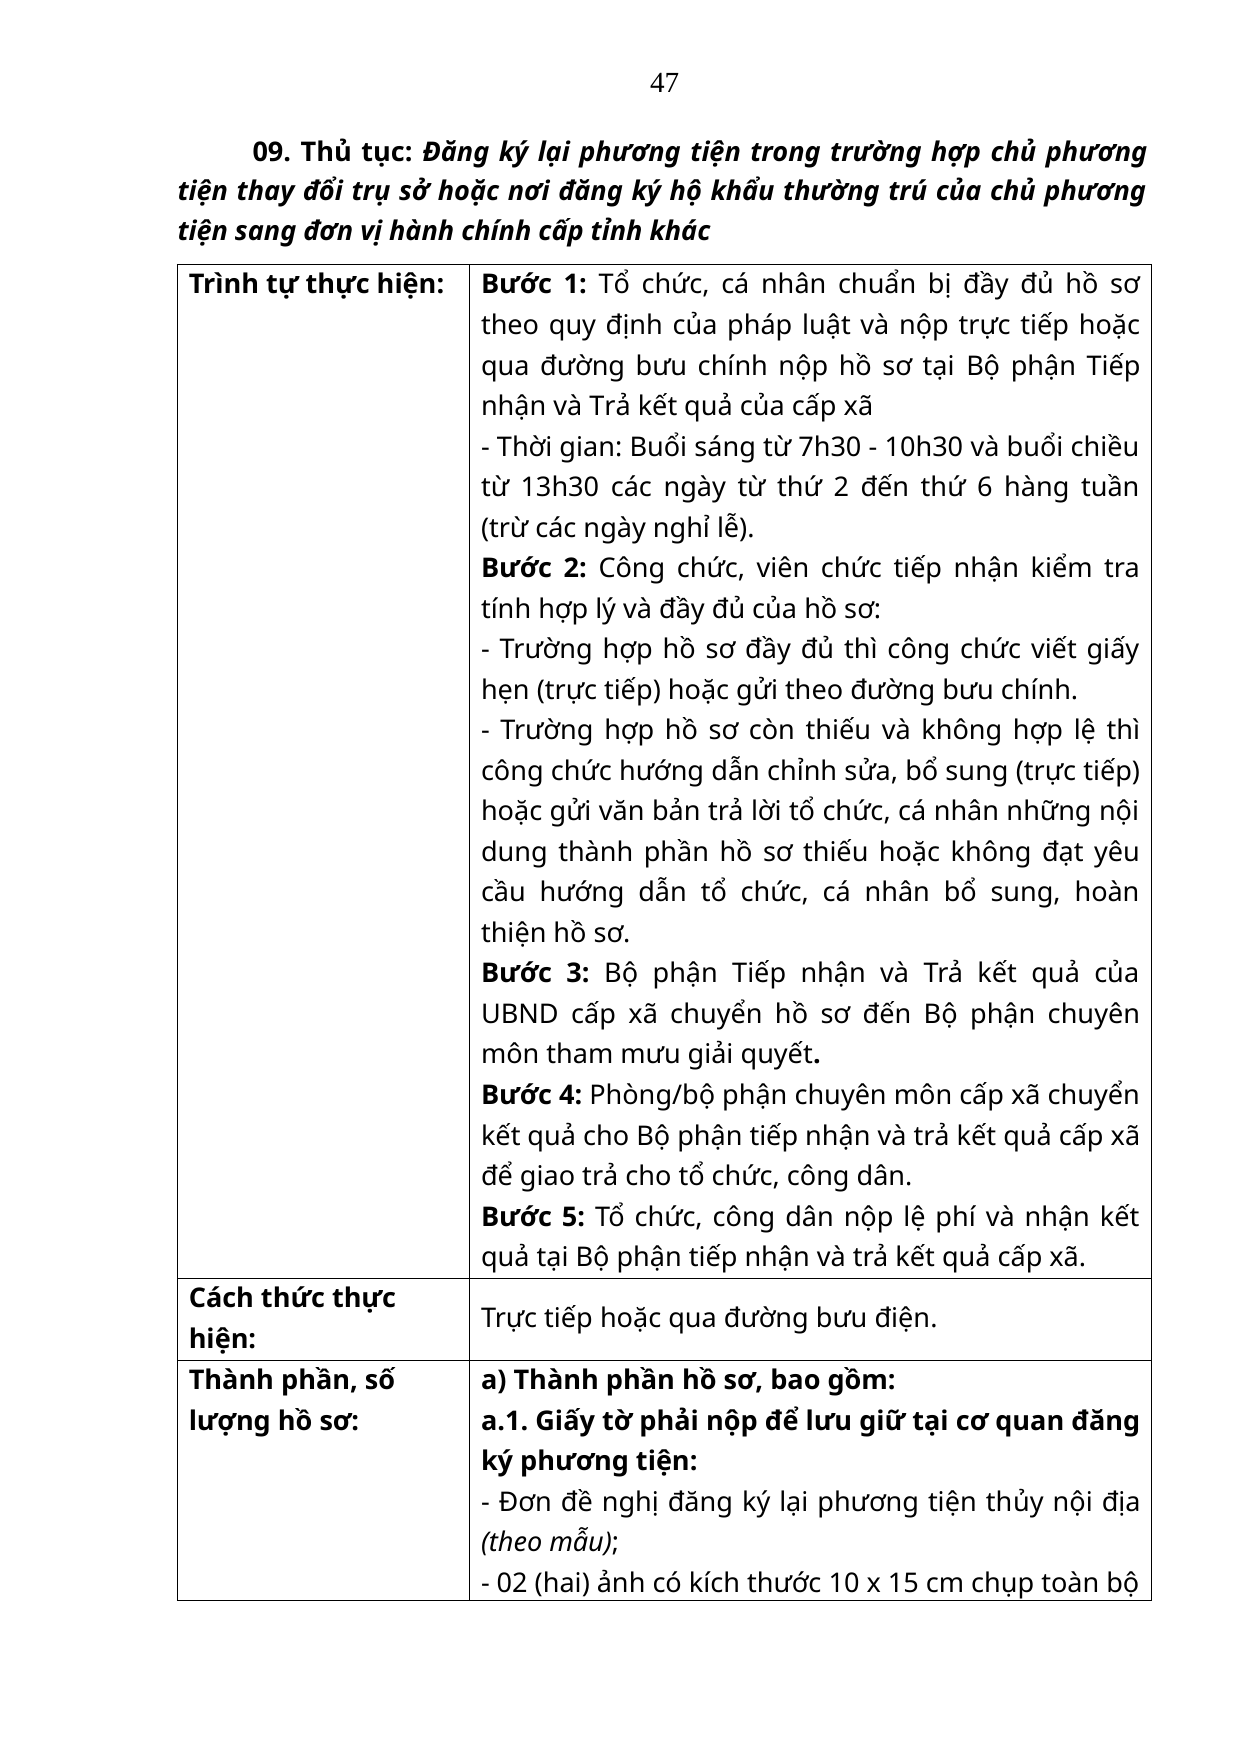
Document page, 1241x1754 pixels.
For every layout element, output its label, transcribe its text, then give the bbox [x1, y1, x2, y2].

text 09. Thủ tục: Đăng ký lại phương tiện trong trường hợp chủ phương tiện thay đổi trụ sở hoặc nơi đăng ký hộ khẩu thường trú của chủ phương tiện sang đơn vị hành chính cấp tỉnh khác [177, 132, 1152, 248]
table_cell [470, 1361, 1151, 1600]
table_header Bước 1: Tổ chức, cá nhân chuẩn bị đầy đủ hồ sơ theo quy định của pháp luật và nộp trực tiếp hoặc qua đường bưu chính nộp hồ sơ tại Bộ phận Tiếp nhận và Trả kết quả của cấp xã - Thời gian: Buổi sáng từ 7h30 - 10h30 và buổi chiều từ 13h30 các ngày từ thứ 2 đến thứ 6 hàng tuần (trừ các ngày nghỉ lễ). Bước 2: Công chức, viên chức tiếp nhận kiểm tra tính hợp lý và đầy đủ của hồ sơ: - Trường hợp hồ sơ đầy đủ thì công chức viết giấy hẹn (trực tiếp) hoặc gửi theo đường bưu chính. - Trường hợp hồ sơ còn thiếu và không hợp lệ thì công chức hướng dẫn chỉnh sửa, bổ sung (trực tiếp) hoặc gửi văn bản trả lời tổ chức, cá nhân những nội dung thành phần hồ sơ thiếu hoặc không đạt yêu cầu hướng dẫn tổ chức, cá nhân bổ sung, hoàn thiện hồ sơ. Bước 3: Bộ phận Tiếp nhận và Trả kết quả của UBND cấp xã chuyển hồ sơ đến Bộ phận chuyên môn tham mưu giải quyết. Bước 4: Phòng/bộ phận chuyên môn cấp xã chuyển kết quả cho Bộ phận tiếp nhận và trả kết quả cấp xã để giao trả cho tổ chức, công dân. Bước 5: Tổ chức, công dân nộp lệ phí và nhận kết quả tại Bộ phận tiếp nhận và trả kết quả cấp xã. [470, 265, 1151, 1278]
table_cell Cách thức thực hiện: [178, 1279, 469, 1359]
table_header Trình tự thực hiện: [178, 265, 469, 1278]
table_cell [178, 1361, 469, 1600]
table_cell Trực tiếp hoặc qua đường bưu điện. [470, 1279, 1151, 1359]
